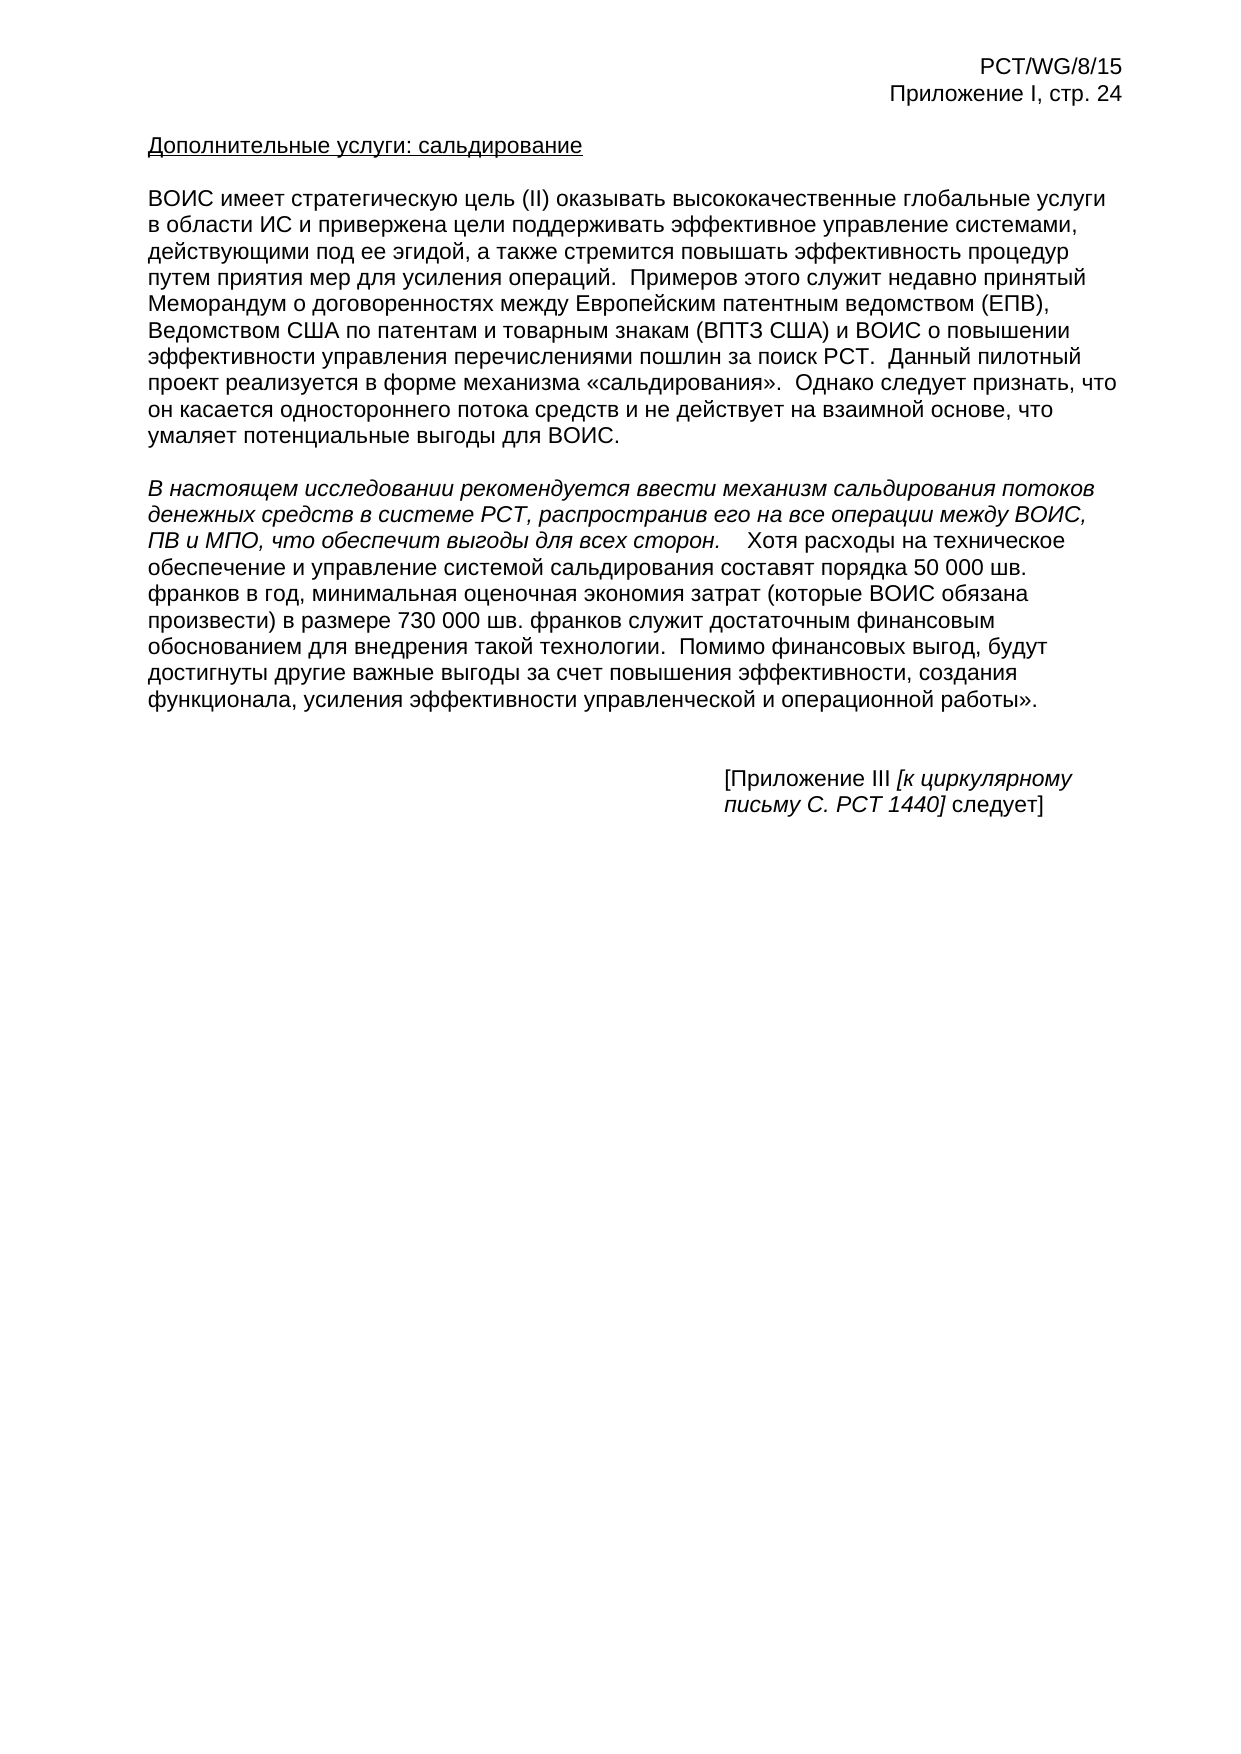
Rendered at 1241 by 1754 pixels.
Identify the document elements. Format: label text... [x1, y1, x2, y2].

text В настоящем исследовании рекомендуется ввести механизм сальдирования потоков денежных средств в системе PCT, распространив его на все операции между ВОИС, ПВ и МПО, что обеспечит выгоды для всех сторон. Хотя расходы на техническое обеспечение и управление системой сальдирования составят порядка 50 000 шв. франков в год, минимальная оценочная экономия затрат (которые ВОИС обязана произвести) в размере 730 000 шв. франков служит достаточным финансовым обоснованием для внедрения такой технологии. Помимо финансовых выгод, будут достигнуты другие важные выгоды за счет повышения эффективности, создания функционала, усиления эффективности управленческой и операционной работы». [148, 475, 1122, 712]
text [Приложение III [к циркулярному письму C. PCT 1440] следует] [724, 765, 1122, 817]
text ВОИС имеет стратегическую цель (II) оказывать высококачественные глобальные услуги в области ИС и привержена цели поддерживать эффективное управление системами, действующими под ее эгидой, а также стремится повышать эффективность процедур путем приятия мер для усиления операций. Примеров этого служит недавно принятый Меморандум о договоренностях между Европейским патентным ведомством (ЕПВ), Ведомством США по патентам и товарным знакам (ВПТЗ США) и ВОИС о повышении эффективности управления перечислениями пошлин за поиск PCT. Данный пилотный проект реализуется в форме механизма «сальдирования». Однако следует признать, что он касается одностороннего потока средств и не действует на взаимной основе, что умаляет потенциальные выгоды для ВОИС. [148, 185, 1122, 448]
text Дополнительные услуги: сальдирование [148, 132, 1122, 158]
